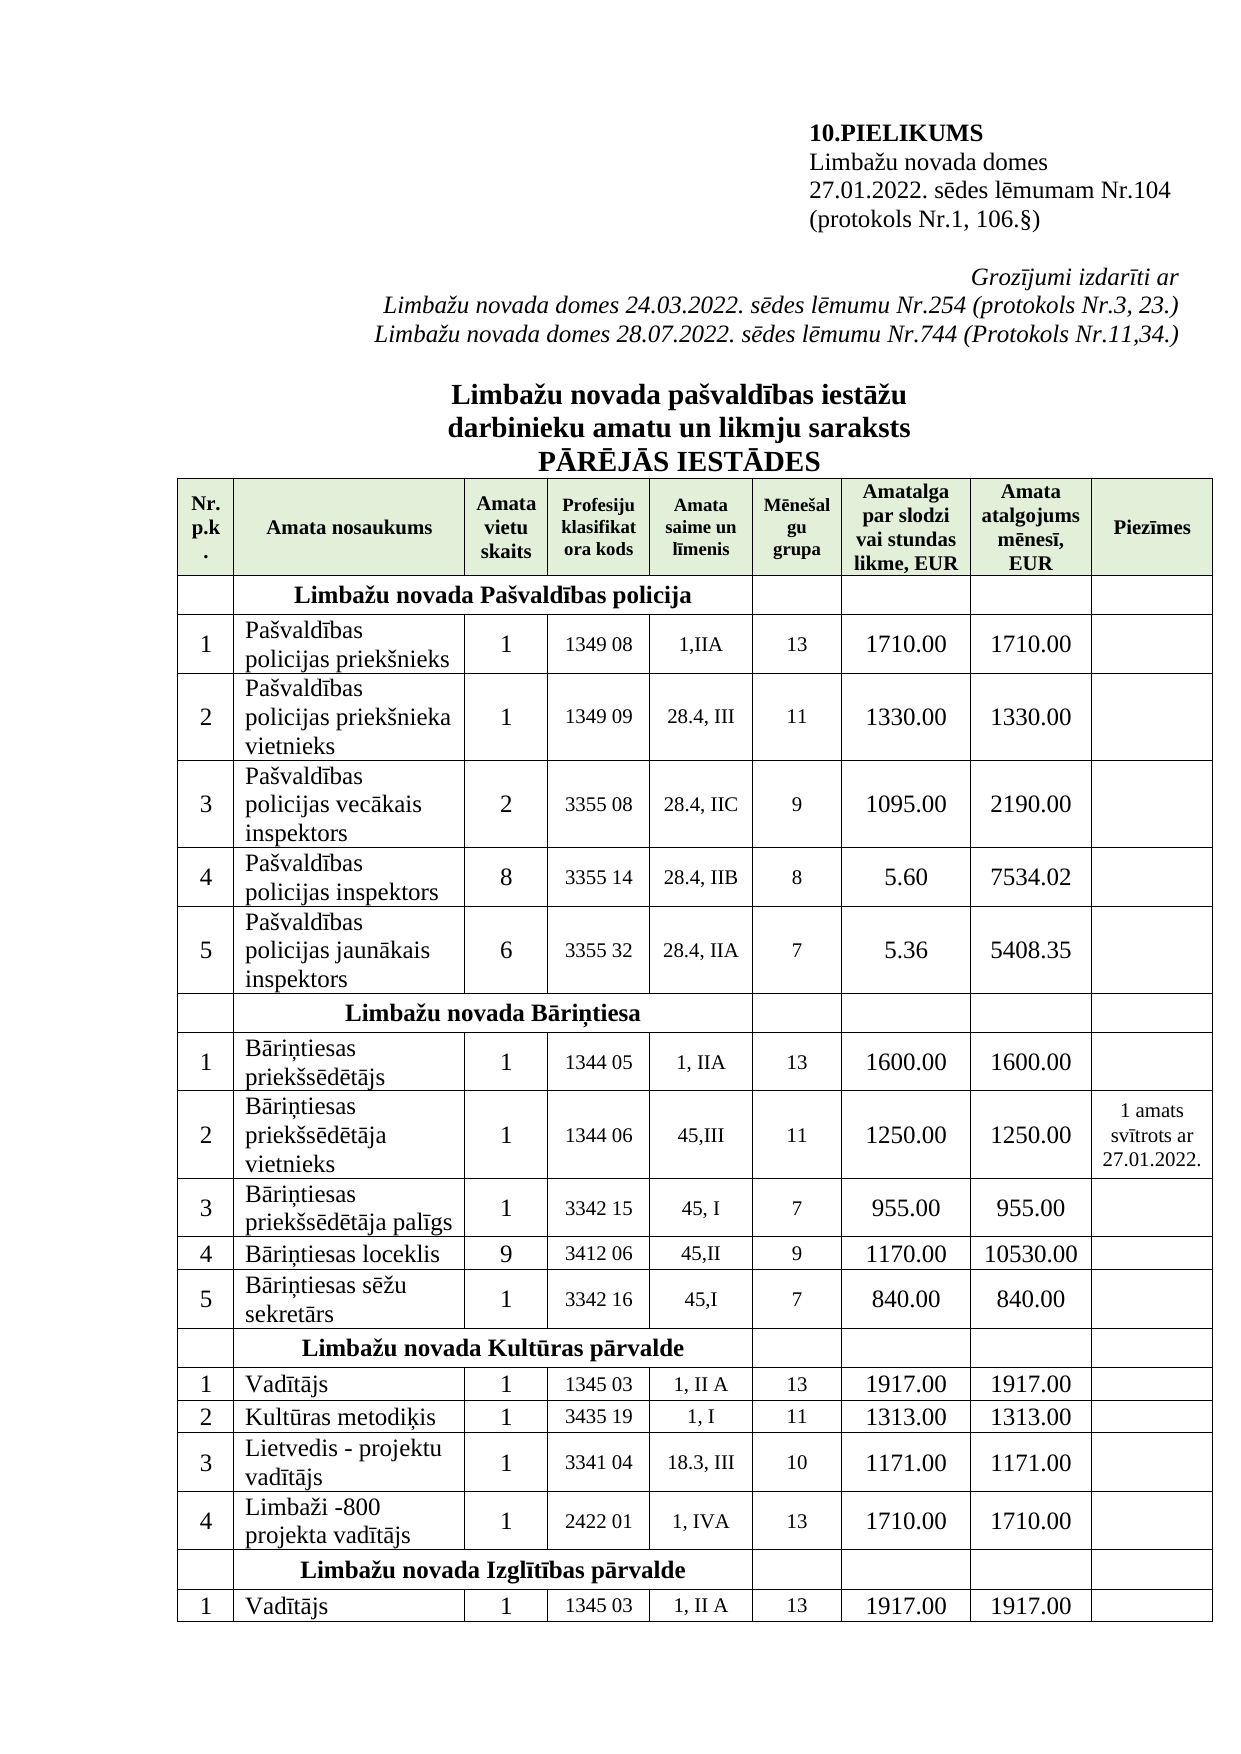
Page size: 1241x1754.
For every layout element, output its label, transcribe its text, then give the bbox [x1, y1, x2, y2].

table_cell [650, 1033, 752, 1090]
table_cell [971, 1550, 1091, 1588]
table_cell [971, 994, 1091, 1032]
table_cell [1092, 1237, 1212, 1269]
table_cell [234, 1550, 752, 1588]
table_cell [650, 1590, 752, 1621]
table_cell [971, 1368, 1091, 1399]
text Limbažu novada pašvaldības iestāžu [177, 377, 1181, 410]
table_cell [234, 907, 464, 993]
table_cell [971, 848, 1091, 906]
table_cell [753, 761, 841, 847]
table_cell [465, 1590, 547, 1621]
text PĀRĒJĀS IESTĀDES [177, 444, 1181, 477]
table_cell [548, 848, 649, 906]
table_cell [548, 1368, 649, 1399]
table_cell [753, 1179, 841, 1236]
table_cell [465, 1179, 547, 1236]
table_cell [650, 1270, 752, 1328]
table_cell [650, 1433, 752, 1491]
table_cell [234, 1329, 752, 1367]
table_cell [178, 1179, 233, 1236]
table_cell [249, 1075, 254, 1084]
text Limbažu novada domes 24.03.2022. sēdes lēmumu Nr.254 (protokols Nr.3, 23.) [177, 291, 1181, 319]
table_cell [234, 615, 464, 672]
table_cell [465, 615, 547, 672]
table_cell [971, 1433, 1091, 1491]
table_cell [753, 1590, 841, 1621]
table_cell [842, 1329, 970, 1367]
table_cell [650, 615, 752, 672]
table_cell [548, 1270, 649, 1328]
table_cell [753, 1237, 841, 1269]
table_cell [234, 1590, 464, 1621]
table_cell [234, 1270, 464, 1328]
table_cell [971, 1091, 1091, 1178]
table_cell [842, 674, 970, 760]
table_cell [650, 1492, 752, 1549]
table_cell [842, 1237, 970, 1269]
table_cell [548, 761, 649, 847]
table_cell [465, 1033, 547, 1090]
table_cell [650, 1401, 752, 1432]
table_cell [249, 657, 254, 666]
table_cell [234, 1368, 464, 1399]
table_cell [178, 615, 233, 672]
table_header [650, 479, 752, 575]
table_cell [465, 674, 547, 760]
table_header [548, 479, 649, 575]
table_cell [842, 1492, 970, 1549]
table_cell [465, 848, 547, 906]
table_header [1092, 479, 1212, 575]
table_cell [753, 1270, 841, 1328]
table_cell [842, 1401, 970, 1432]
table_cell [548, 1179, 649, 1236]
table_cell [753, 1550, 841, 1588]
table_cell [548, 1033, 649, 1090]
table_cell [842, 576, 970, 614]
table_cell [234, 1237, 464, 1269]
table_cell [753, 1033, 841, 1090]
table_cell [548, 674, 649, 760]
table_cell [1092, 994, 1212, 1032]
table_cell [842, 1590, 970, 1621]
text Limbažu novada domes [809, 147, 1181, 176]
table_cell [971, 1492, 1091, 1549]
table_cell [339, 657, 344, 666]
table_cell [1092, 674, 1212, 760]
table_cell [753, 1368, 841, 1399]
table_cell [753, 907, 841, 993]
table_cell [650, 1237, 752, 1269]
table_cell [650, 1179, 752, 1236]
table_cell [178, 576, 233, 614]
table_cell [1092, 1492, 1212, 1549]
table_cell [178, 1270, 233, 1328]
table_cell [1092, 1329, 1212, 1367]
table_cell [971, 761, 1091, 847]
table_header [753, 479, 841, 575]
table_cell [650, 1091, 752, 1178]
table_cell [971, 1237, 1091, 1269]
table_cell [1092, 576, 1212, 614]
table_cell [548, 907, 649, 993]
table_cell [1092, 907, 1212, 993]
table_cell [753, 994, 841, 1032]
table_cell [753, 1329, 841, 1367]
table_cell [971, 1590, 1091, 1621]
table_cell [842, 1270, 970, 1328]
text Limbažu novada domes 28.07.2022. sēdes lēmumu Nr.744 (Protokols Nr.11,34.) [177, 319, 1181, 348]
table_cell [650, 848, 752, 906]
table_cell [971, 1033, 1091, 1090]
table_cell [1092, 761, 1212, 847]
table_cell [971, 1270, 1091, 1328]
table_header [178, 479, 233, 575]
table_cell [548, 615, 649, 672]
text darbinieku amatu un likmju saraksts [177, 410, 1181, 444]
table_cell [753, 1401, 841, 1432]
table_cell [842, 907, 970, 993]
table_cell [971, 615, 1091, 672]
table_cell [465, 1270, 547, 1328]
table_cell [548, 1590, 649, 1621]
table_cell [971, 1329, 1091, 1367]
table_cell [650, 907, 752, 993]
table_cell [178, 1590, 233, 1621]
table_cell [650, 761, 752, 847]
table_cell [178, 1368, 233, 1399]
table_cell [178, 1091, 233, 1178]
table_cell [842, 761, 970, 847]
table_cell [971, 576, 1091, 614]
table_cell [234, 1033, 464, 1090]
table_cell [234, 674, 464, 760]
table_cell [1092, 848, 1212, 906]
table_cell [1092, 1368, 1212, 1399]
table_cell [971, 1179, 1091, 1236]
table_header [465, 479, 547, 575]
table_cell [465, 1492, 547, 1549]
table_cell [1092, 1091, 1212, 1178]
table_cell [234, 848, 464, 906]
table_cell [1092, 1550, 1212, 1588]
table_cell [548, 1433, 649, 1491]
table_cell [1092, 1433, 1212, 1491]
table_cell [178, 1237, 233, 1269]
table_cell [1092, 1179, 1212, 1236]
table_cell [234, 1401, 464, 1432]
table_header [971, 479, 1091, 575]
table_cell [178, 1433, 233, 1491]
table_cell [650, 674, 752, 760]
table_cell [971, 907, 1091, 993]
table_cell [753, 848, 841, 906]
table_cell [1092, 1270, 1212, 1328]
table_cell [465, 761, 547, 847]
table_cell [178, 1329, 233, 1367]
text 10.Pielikums [809, 118, 1181, 147]
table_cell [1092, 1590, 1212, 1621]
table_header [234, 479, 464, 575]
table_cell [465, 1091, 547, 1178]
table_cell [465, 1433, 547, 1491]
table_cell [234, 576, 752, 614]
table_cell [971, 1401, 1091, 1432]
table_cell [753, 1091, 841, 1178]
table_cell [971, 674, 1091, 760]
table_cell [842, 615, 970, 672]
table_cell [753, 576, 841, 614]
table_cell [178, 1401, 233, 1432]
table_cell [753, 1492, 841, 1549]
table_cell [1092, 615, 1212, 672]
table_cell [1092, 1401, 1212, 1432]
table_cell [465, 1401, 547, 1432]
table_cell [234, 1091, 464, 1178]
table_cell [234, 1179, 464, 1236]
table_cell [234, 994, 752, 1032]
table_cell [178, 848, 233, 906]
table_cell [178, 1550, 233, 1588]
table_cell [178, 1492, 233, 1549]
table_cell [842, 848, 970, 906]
text 27.01.2022. sēdes lēmumam Nr.104 (protokols Nr.1, 106.§) [809, 176, 1181, 233]
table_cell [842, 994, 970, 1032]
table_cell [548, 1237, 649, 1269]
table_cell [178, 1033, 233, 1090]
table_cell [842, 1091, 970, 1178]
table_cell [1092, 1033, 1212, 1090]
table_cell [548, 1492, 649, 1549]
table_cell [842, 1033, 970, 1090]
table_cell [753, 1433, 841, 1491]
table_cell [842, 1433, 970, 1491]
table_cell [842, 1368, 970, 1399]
text Grozījumi izdarīti ar [177, 262, 1181, 291]
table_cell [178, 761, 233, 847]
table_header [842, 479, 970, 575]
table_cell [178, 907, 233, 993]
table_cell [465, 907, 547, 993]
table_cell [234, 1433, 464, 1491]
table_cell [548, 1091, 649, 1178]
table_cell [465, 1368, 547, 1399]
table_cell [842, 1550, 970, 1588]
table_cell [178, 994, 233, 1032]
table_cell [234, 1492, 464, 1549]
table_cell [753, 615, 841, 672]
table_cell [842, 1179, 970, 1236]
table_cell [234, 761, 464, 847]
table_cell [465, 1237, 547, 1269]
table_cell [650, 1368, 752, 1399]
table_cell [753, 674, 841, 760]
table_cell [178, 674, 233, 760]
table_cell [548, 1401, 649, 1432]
